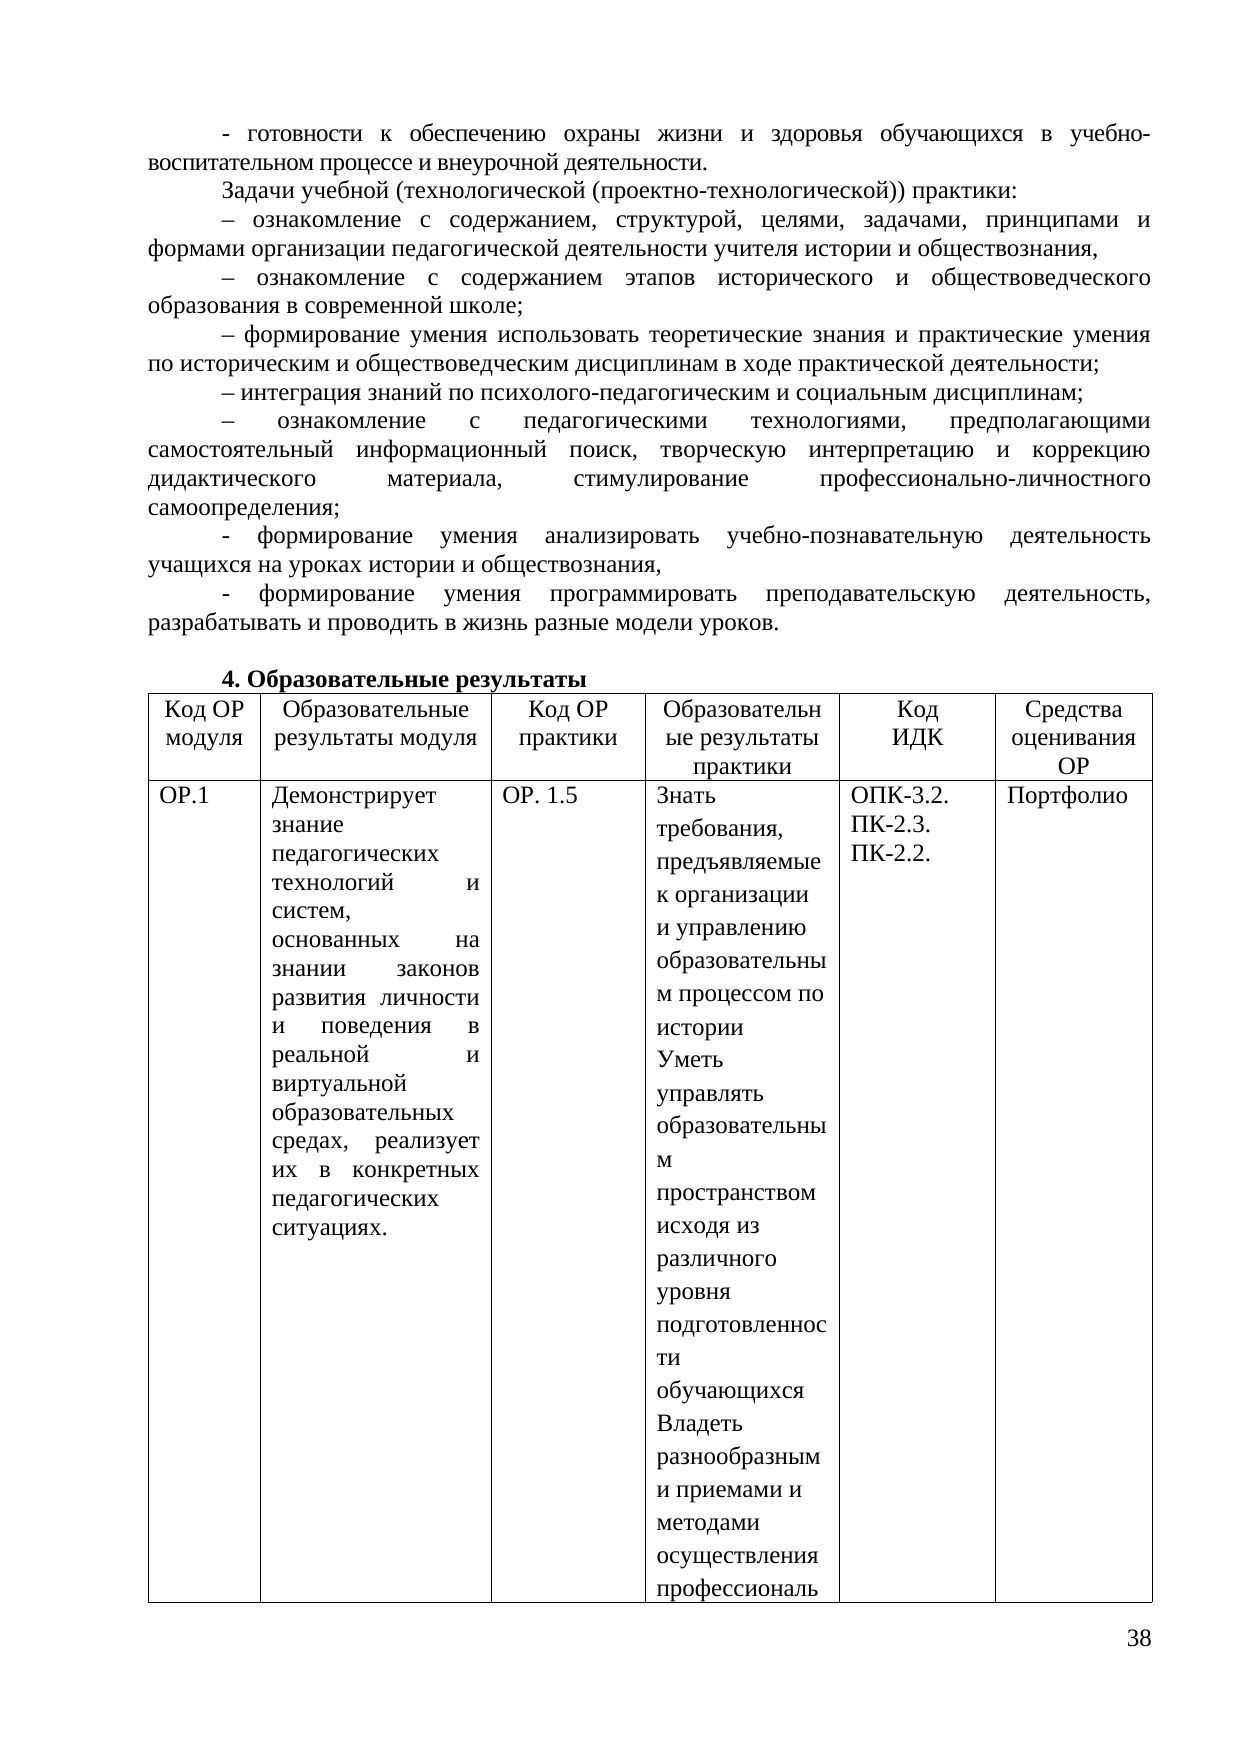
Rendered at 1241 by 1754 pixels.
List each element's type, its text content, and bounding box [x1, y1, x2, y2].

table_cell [840, 781, 995, 1602]
text – ознакомление с содержанием этапов исторического и обществоведческого образования в современной школе; [148, 262, 1152, 319]
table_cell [646, 781, 839, 1602]
text – формирование умения использовать теоретические знания и практические умения по историческим и обществоведческим дисциплинам в ходе практической деятельности; [148, 319, 1152, 377]
text Задачи учебной (технологической (проектно-технологической)) практики: [148, 176, 1152, 204]
text – интеграция знаний по психолого-педагогическим и социальным дисциплинам; [148, 377, 1152, 406]
table_header Образовательные результаты практики [646, 694, 839, 780]
table_cell ОР. 1.5 [492, 781, 645, 1602]
text - готовности к обеспечению охраны жизни и здоровья обучающихся в учебно-воспитательном процессе и внеурочной деятельности. [148, 118, 1152, 176]
table_header Код ИДК [840, 694, 995, 780]
table_header Средства оценивания ОР [996, 694, 1152, 780]
text - формирование умения анализировать учебно-познавательную деятельность учащихся на уроках истории и обществознания, [148, 521, 1152, 578]
table_header Код ОР модуля [149, 694, 260, 780]
table_cell ОР.1 [149, 781, 260, 1602]
text – ознакомление с содержанием, структурой, целями, задачами, принципами и формами организации педагогической деятельности учителя истории и обществознания, [148, 204, 1152, 262]
text – ознакомление с педагогическими технологиями, предполагающими самостоятельный информационный поиск, творческую интерпретацию и коррекцию дидактического материала, стимулирование профессионально-личностного самоопределения; [148, 406, 1152, 521]
table_header Код ОР практики [492, 694, 645, 780]
table_cell Портфолио [996, 781, 1152, 1602]
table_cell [261, 781, 491, 1602]
text 4. Образовательные результаты [148, 664, 1152, 693]
table_header Образовательные результаты модуля [261, 694, 491, 780]
text - формирование умения программировать преподавательскую деятельность, разрабатывать и проводить в жизнь разные модели уроков. [148, 578, 1152, 636]
